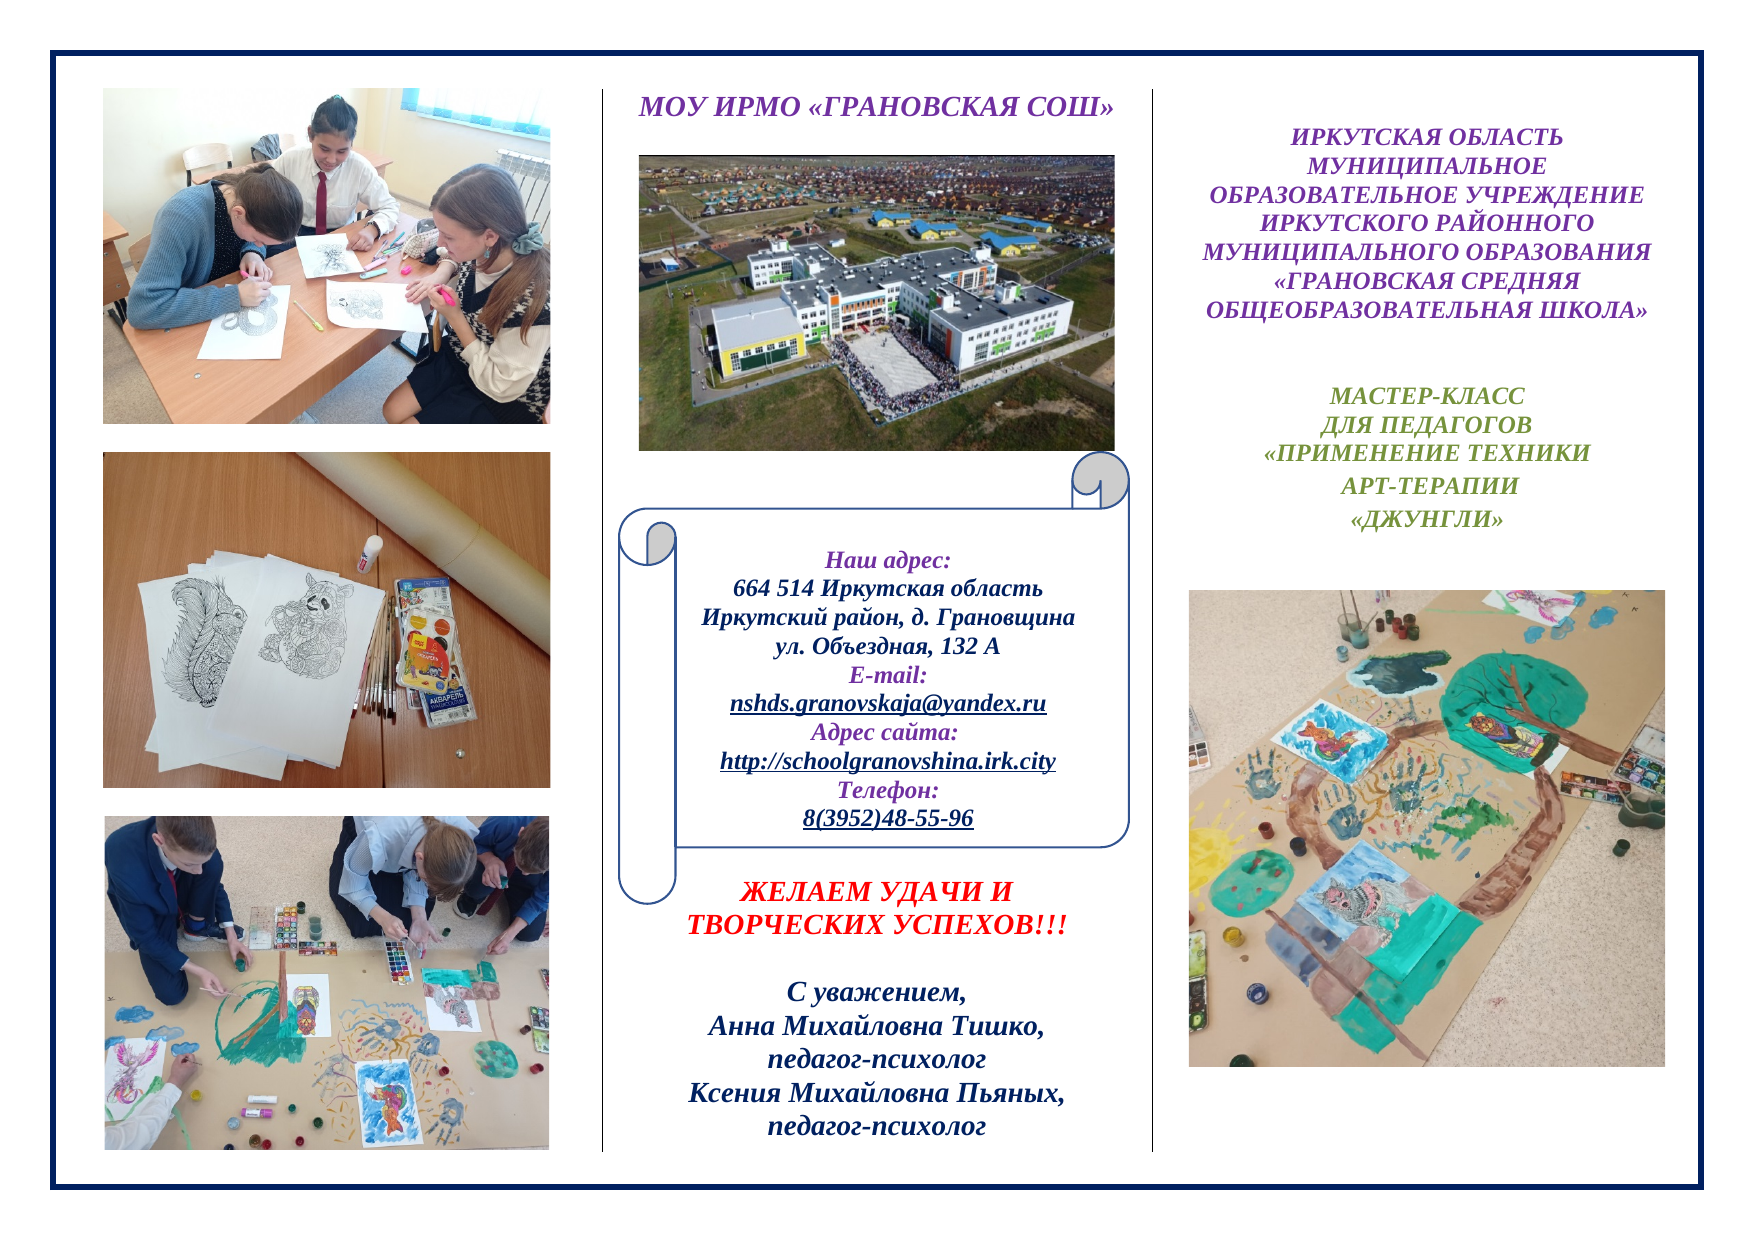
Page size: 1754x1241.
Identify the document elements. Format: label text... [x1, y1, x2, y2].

text «ГРАНОВСКАЯ СРЕДНЯЯ ОБЩЕОБРАЗОВАТЕЛЬНАЯ ШКОЛА» [1189, 266, 1665, 323]
text МУНИЦИПАЛЬНОЕ ОБРАЗОВАТЕЛЬНОЕ УЧРЕЖДЕНИЕ ИРКУТСКОГО РАЙОННОГО МУНИЦИПАЛЬНОГО ОБРАЗОВАНИЯ [1189, 151, 1665, 266]
text «ПРИМЕНЕНИЕ ТЕХНИКИ [1189, 438, 1665, 467]
picture [1188, 590, 1666, 1067]
text С уважением, [639, 974, 1115, 1008]
picture [103, 88, 551, 424]
picture [103, 452, 551, 788]
text ТВОРЧЕСКИХ УСПЕХОВ!!! [639, 907, 1115, 941]
text Анна Михайловна Тишко, [639, 1008, 1115, 1041]
text «ДЖУНГЛИ» [1189, 504, 1665, 533]
text МАСТЕР-КЛАСС [1189, 381, 1665, 410]
text Ксения Михайловна Пьяных, [639, 1075, 1115, 1108]
text педагог-психолог [639, 1041, 1115, 1075]
text ИРКУТСКАЯ ОБЛАСТЬ [1189, 122, 1665, 151]
text ЖЕЛАЕМ УДАЧИ И [639, 874, 1115, 907]
text педагог-психолог [639, 1108, 1115, 1142]
text ДЛЯ ПЕДАГОГОВ [1189, 410, 1665, 438]
picture [638, 155, 1115, 451]
picture [104, 816, 550, 1150]
text АРТ-ТЕРАПИИ [1189, 471, 1665, 500]
text МОУ ИРМО «ГРАНОВСКАЯ СОШ» [639, 89, 1115, 122]
